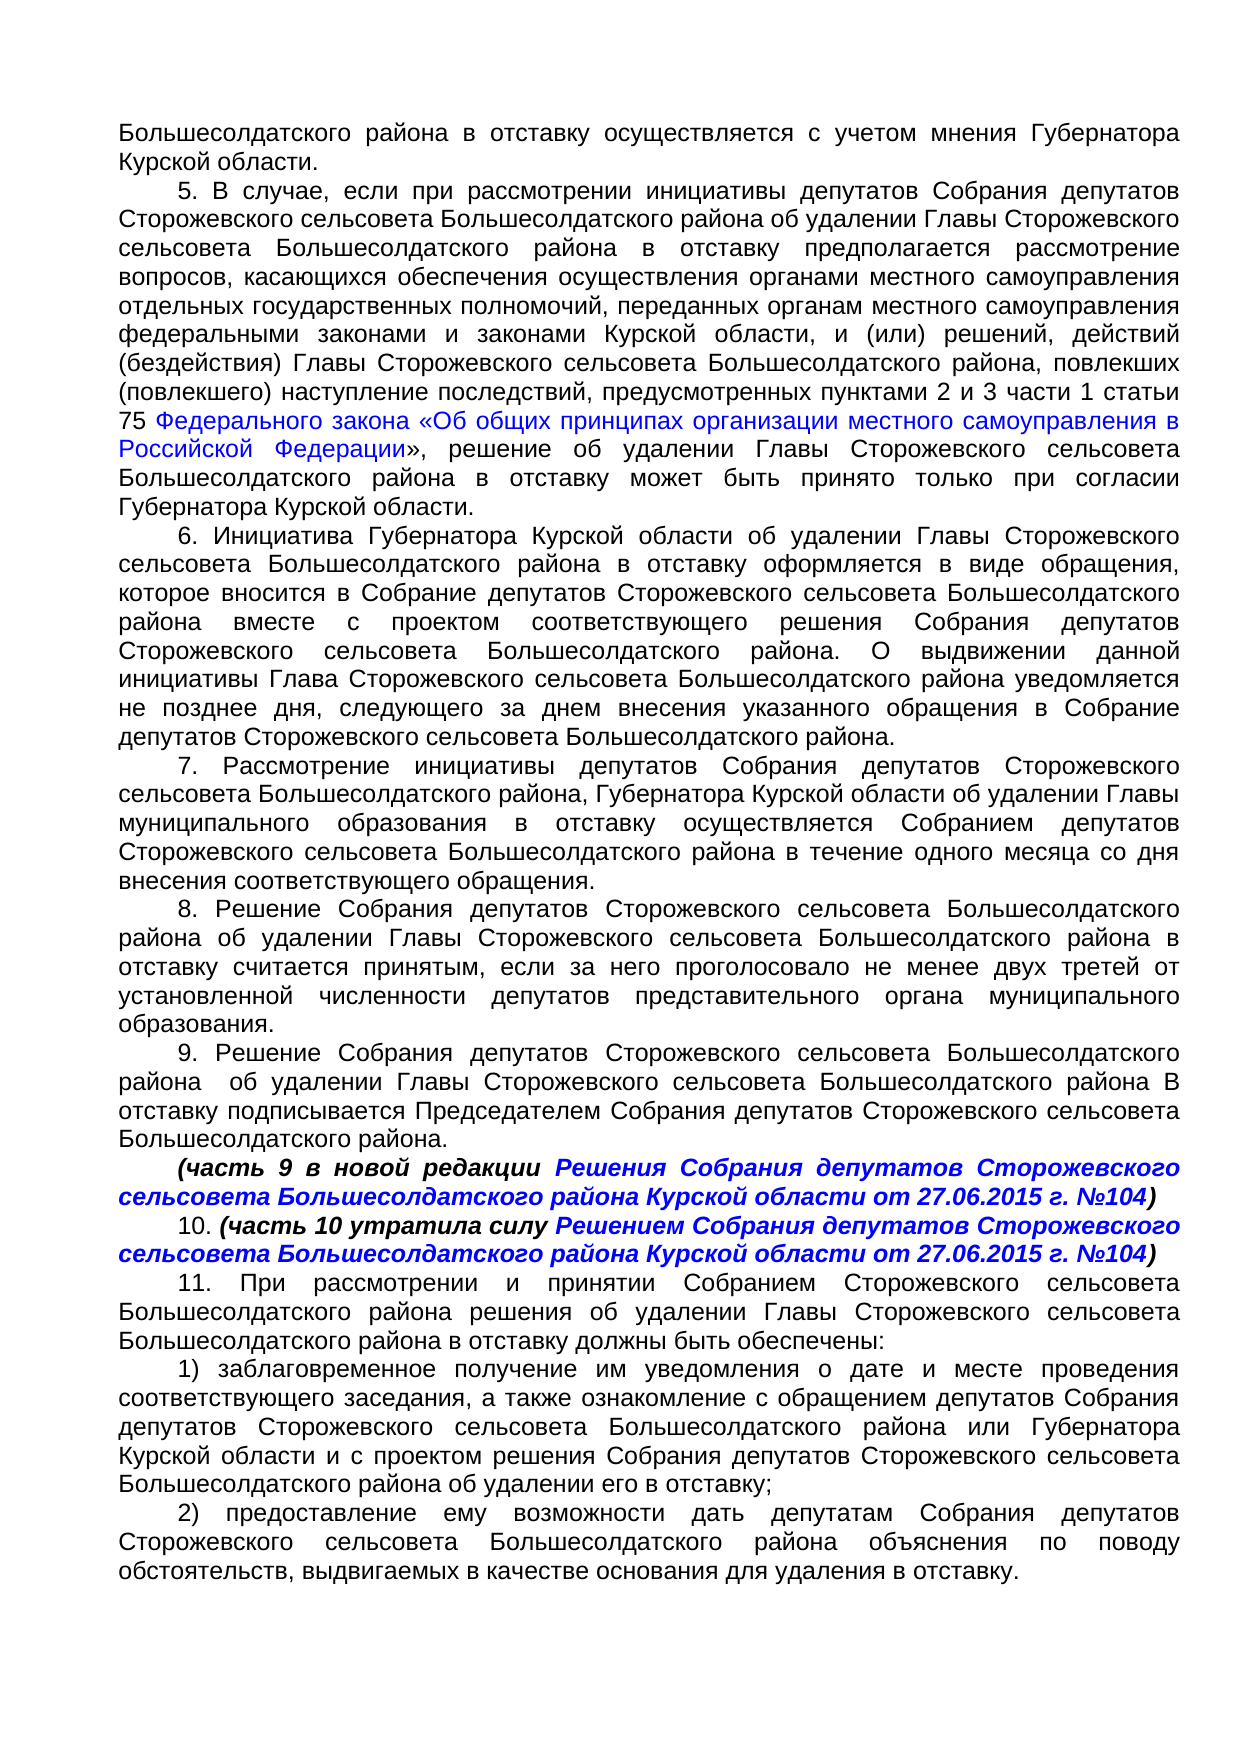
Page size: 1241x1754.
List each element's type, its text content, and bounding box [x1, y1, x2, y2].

text 7. Рассмотрение инициативы депутатов Собрания депутатов Сторожевского сельсовета Большесолдатского района, Губернатора Курской области об удалении Главы муниципального образования в отставку осуществляется Собранием депутатов Сторожевского сельсовета Большесолдатского района в течение одного месяца со дня внесения соответствующего обращения. [118, 751, 1181, 894]
text 10. (часть 10 утратила силу Решением Собрания депутатов Сторожевского сельсовета Большесолдатского района Курской области от 27.06.2015 г. №104) [118, 1211, 1181, 1268]
text (часть 9 в новой редакции Решения Собрания депутатов Сторожевского сельсовета Большесолдатского района Курской области от 27.06.2015 г. №104) [118, 1153, 1181, 1211]
text 11. При рассмотрении и принятии Собранием Сторожевского сельсовета Большесолдатского района решения об удалении Главы Сторожевского сельсовета Большесолдатского района в отставку должны быть обеспечены: [118, 1268, 1181, 1354]
text 5. В случае, если при рассмотрении инициативы депутатов Собрания депутатов Сторожевского сельсовета Большесолдатского района об удалении Главы Сторожевского сельсовета Большесолдатского района в отставку предполагается рассмотрение вопросов, касающихся обеспечения осуществления органами местного самоуправления отдельных государственных полномочий, переданных органам местного самоуправления федеральными законами и законами Курской области, и (или) решений, действий (бездействия) Главы Сторожевского сельсовета Большесолдатского района, повлекших (повлекшего) наступление последствий, предусмотренных пунктами 2 и 3 части 1 статьи 75 Федерального закона «Об общих принципах организации местного самоуправления в Российской Федерации», решение об удалении Главы Сторожевского сельсовета Большесолдатского района в отставку может быть принято только при согласии Губернатора Курской области. [118, 176, 1181, 521]
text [118, 118, 1181, 176]
text 2) предоставление ему возможности дать депутатам Собрания депутатов Сторожевского сельсовета Большесолдатского района объяснения по поводу обстоятельств, выдвигаемых в качестве основания для удаления в отставку. [118, 1498, 1181, 1584]
text 9. Решение Собрания депутатов Сторожевского сельсовета Большесолдатского района об удалении Главы Сторожевского сельсовета Большесолдатского района В отставку подписывается Председателем Собрания депутатов Сторожевского сельсовета Большесолдатского района. [118, 1038, 1181, 1153]
text 8. Решение Собрания депутатов Сторожевского сельсовета Большесолдатского района об удалении Главы Сторожевского сельсовета Большесолдатского района в отставку считается принятым, если за него проголосовало не менее двух третей от установленной численности депутатов представительного органа муниципального образования. [118, 894, 1181, 1038]
text 1) заблаговременное получение им уведомления о дате и месте проведения соответствующего заседания, а также ознакомление с обращением депутатов Собрания депутатов Сторожевского сельсовета Большесолдатского района или Губернатора Курской области и с проектом решения Собрания депутатов Сторожевского сельсовета Большесолдатского района об удалении его в отставку; [118, 1354, 1181, 1498]
text 6. Инициатива Губернатора Курской области об удалении Главы Сторожевского сельсовета Большесолдатского района в отставку оформляется в виде обращения, которое вносится в Собрание депутатов Сторожевского сельсовета Большесолдатского района вместе с проектом соответствующего решения Собрания депутатов Сторожевского сельсовета Большесолдатского района. О выдвижении данной инициативы Глава Сторожевского сельсовета Большесолдатского района уведомляется не позднее дня, следующего за днем внесения указанного обращения в Собрание депутатов Сторожевского сельсовета Большесолдатского района. [118, 521, 1181, 751]
